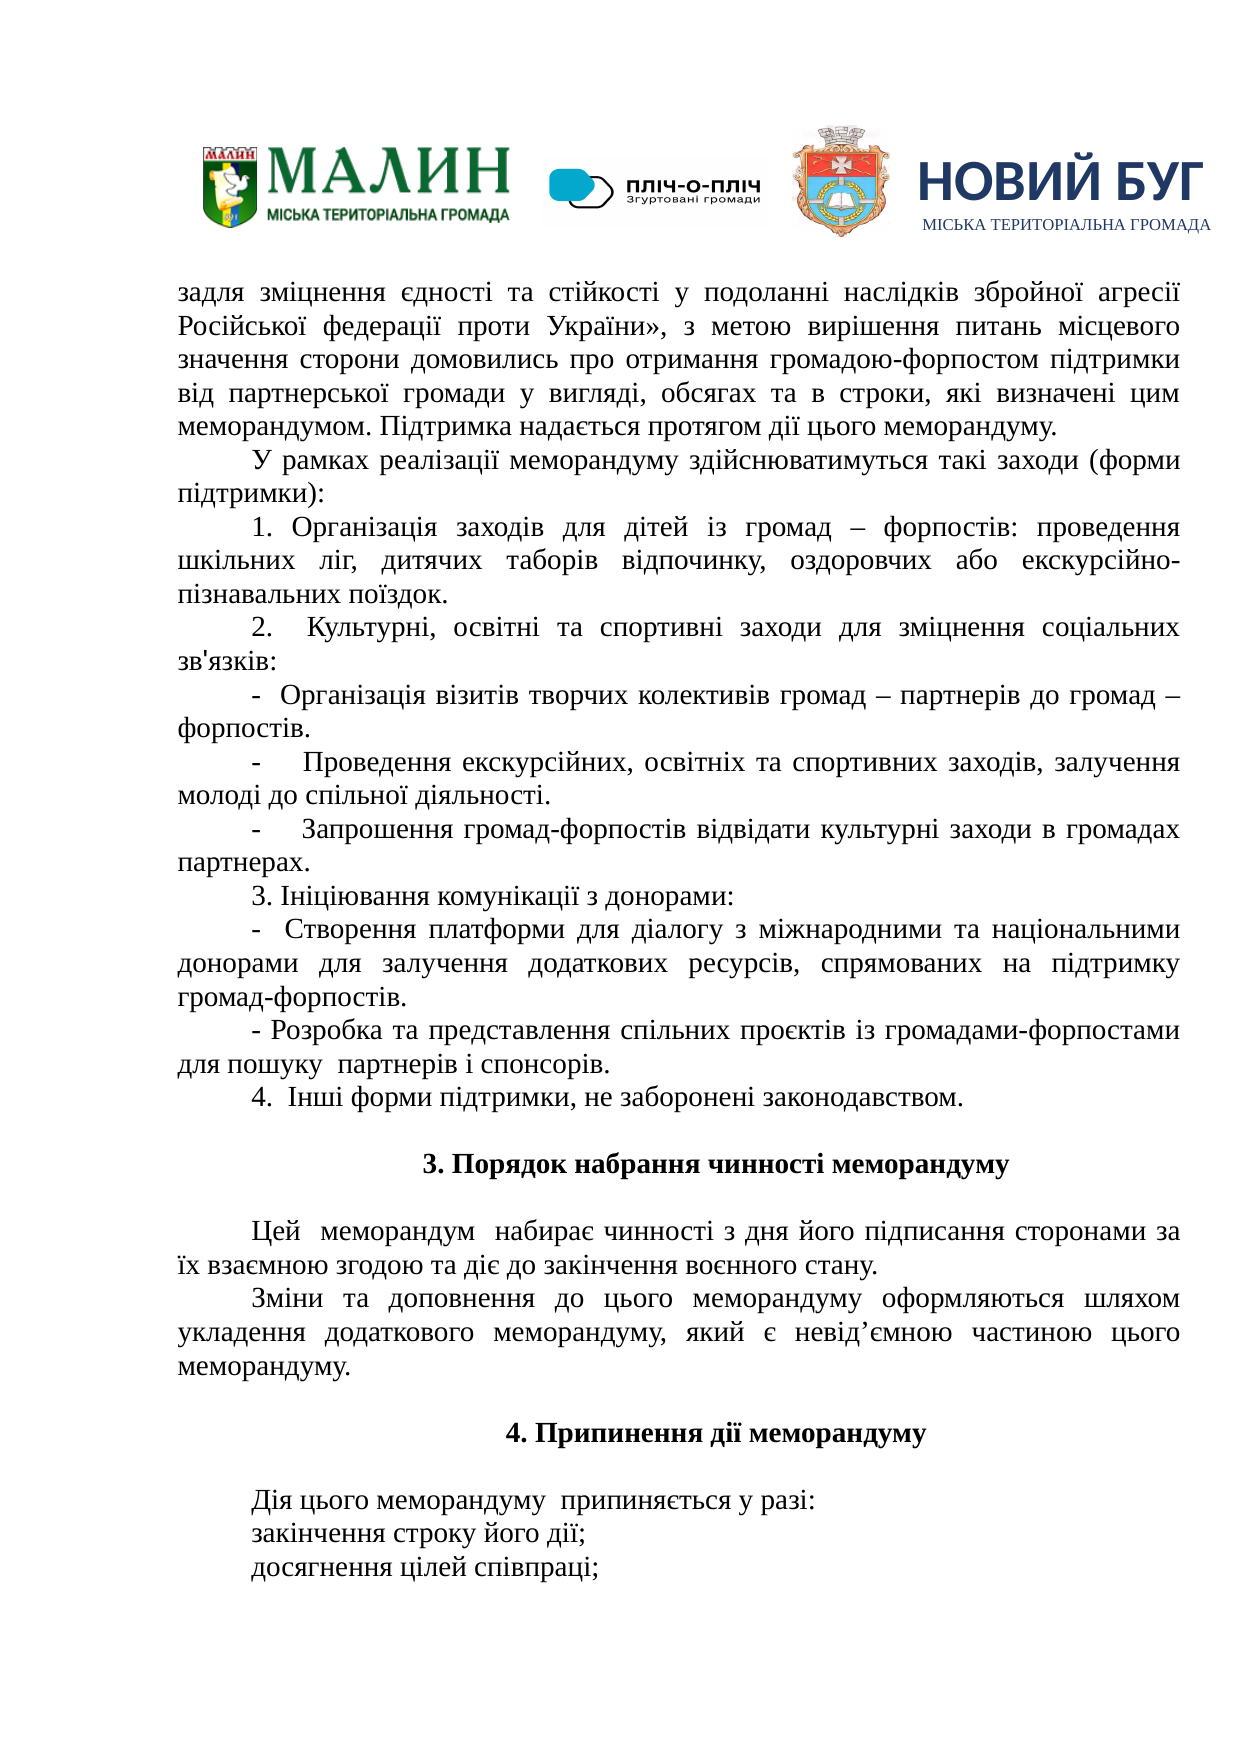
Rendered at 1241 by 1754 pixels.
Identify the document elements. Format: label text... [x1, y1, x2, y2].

text закінчення строку його дії; [177, 1515, 1181, 1549]
text досягнення цілей співпраці; [177, 1549, 1181, 1582]
text - Організація візитів творчих колективів громад – партнерів до громад – форпостів. [177, 677, 1181, 744]
text 3. Ініціювання комунікації з донорами: [177, 878, 1181, 912]
text 2. Культурні, освітні та спортивні заходи для зміцнення соціальних зв'язків: [177, 609, 1181, 677]
text 4. Припинення дії меморандуму [177, 1415, 1181, 1448]
text Зміни та доповнення до цього меморандуму оформляються шляхом укладення додаткового меморандуму, який є невід’ємною частиною цього меморандуму. [177, 1281, 1181, 1381]
text - Розробка та представлення спільних проєктів із громадами-форпостами для пошуку партнерів і спонсорів. [177, 1012, 1181, 1079]
text - Створення платформи для діалогу з міжнародними та національними донорами для залучення додаткових ресурсів, спрямованих на підтримку громад-форпостів. [177, 912, 1181, 1012]
text У рамках реалізації меморандуму здійснюватимуться такі заходи (форми підтримки): [177, 442, 1181, 509]
text Дія цього меморандуму припиняється у разі: [177, 1482, 1181, 1515]
text 1. Організація заходів для дітей із громад – форпостів: проведення шкільних ліг, дитячих таборів відпочинку, оздоровчих або екскурсійно-пізнавальних поїздок. [177, 509, 1181, 609]
text Цей меморандум набирає чинності з дня його підписання сторонами за їх взаємною згодою та діє до закінчення воєнного стану. [177, 1213, 1181, 1281]
text - Запрошення громад-форпостів відвідати культурні заходи в громадах партнерах. [177, 811, 1181, 878]
picture [203, 147, 510, 228]
picture [540, 156, 769, 228]
text 3. Порядок набрання чинності меморандуму [177, 1146, 1181, 1180]
text 4. Інші форми підтримки, не заборонені законодавством. [177, 1079, 1181, 1113]
picture [792, 125, 890, 237]
text - Проведення екскурсійних, освітніх та спортивних заходів, залучення молоді до спільної діяльності. [177, 744, 1181, 811]
